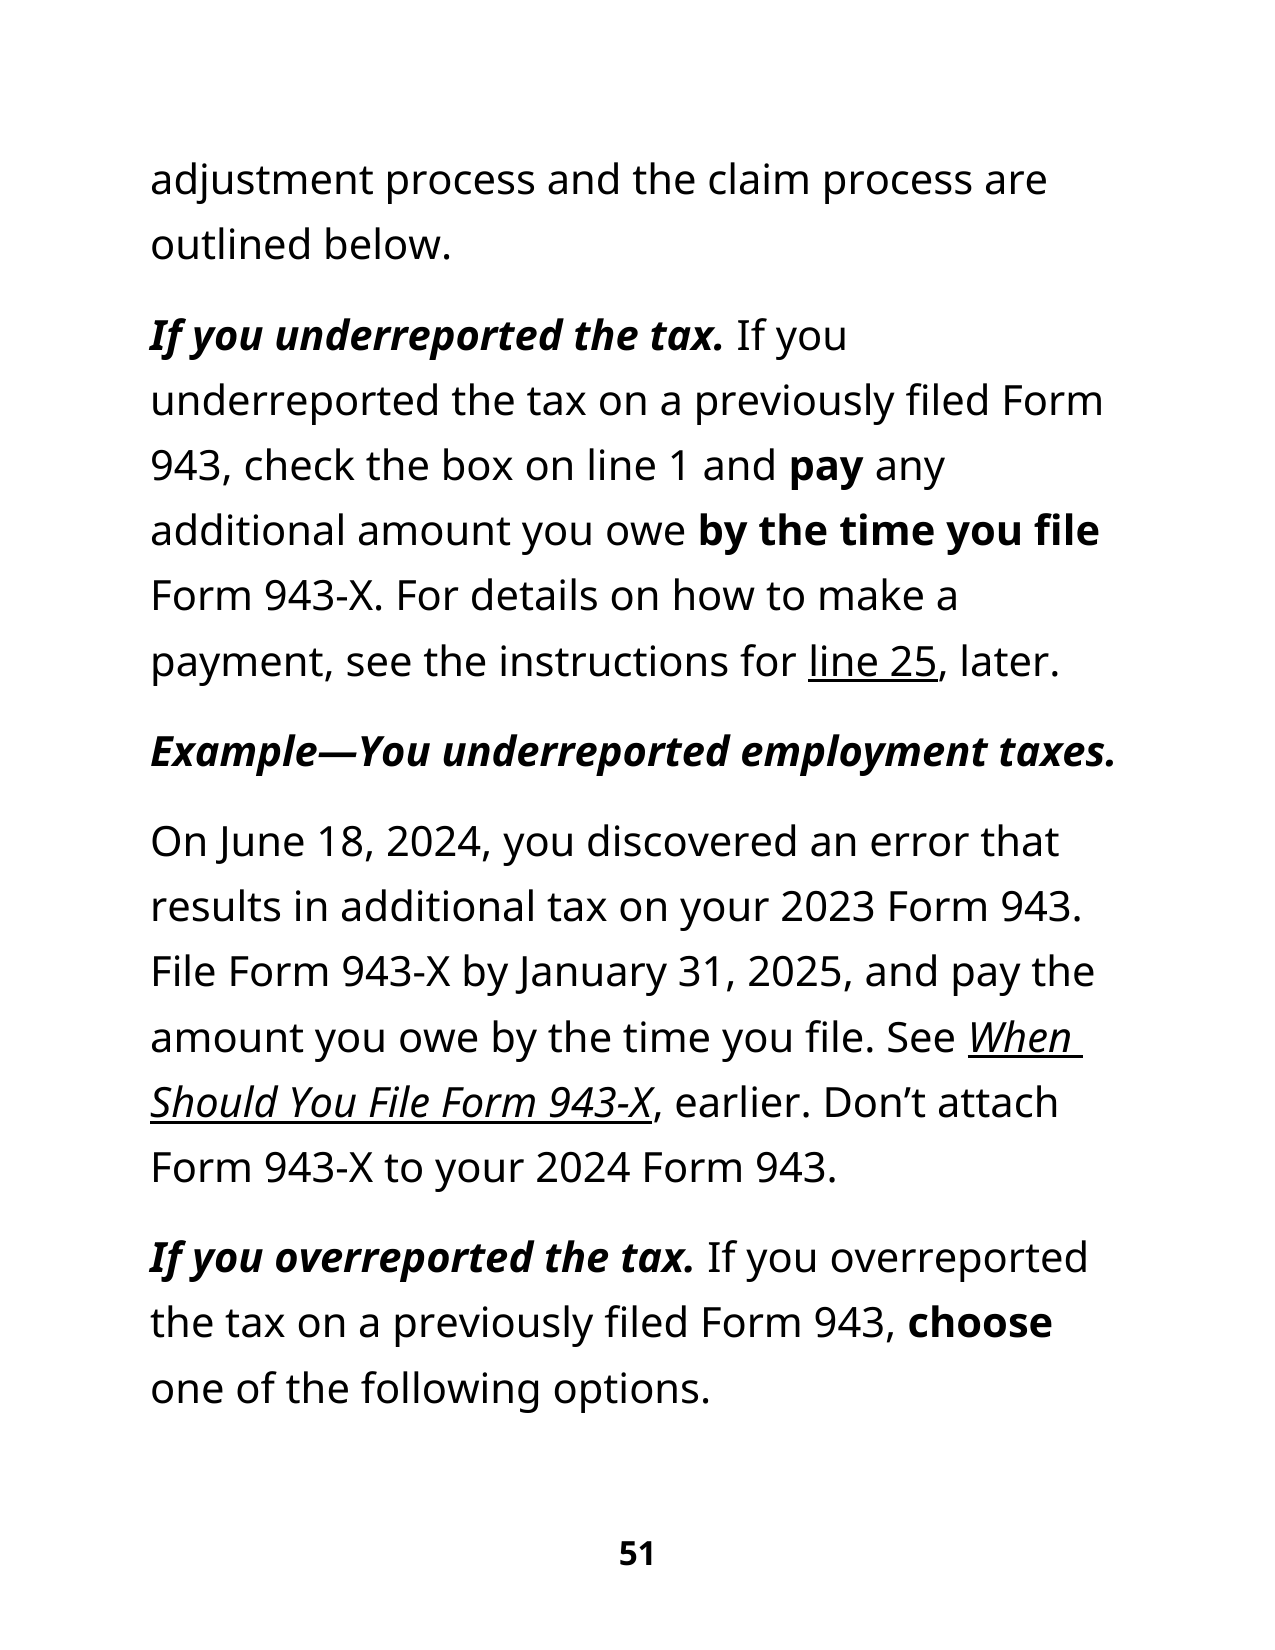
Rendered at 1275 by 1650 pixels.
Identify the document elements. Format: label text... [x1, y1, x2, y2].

text Example—You underreported employment taxes. [150, 722, 1125, 778]
text If you underreported the tax. If you underreported the tax on a previously filed Form 943, check the box on line 1 and pay any additional amount you owe by the time you file Form 943-X. For details on how to make a payment, see the instructions for line 25, later. [150, 305, 1125, 688]
text If you overreported the tax. If you overreported the tax on a previously filed Form 943, choose one of the following options. [150, 1228, 1125, 1415]
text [150, 150, 1125, 272]
text On June 18, 2024, you discovered an error that results in additional tax on your 2023 Form 943. File Form 943-X by January 31, 2025, and pay the amount you owe by the time you file. See When Should You File Form 943-X, earlier. Don’t attach Form 943-X to your 2024 Form 943. [150, 812, 1125, 1195]
